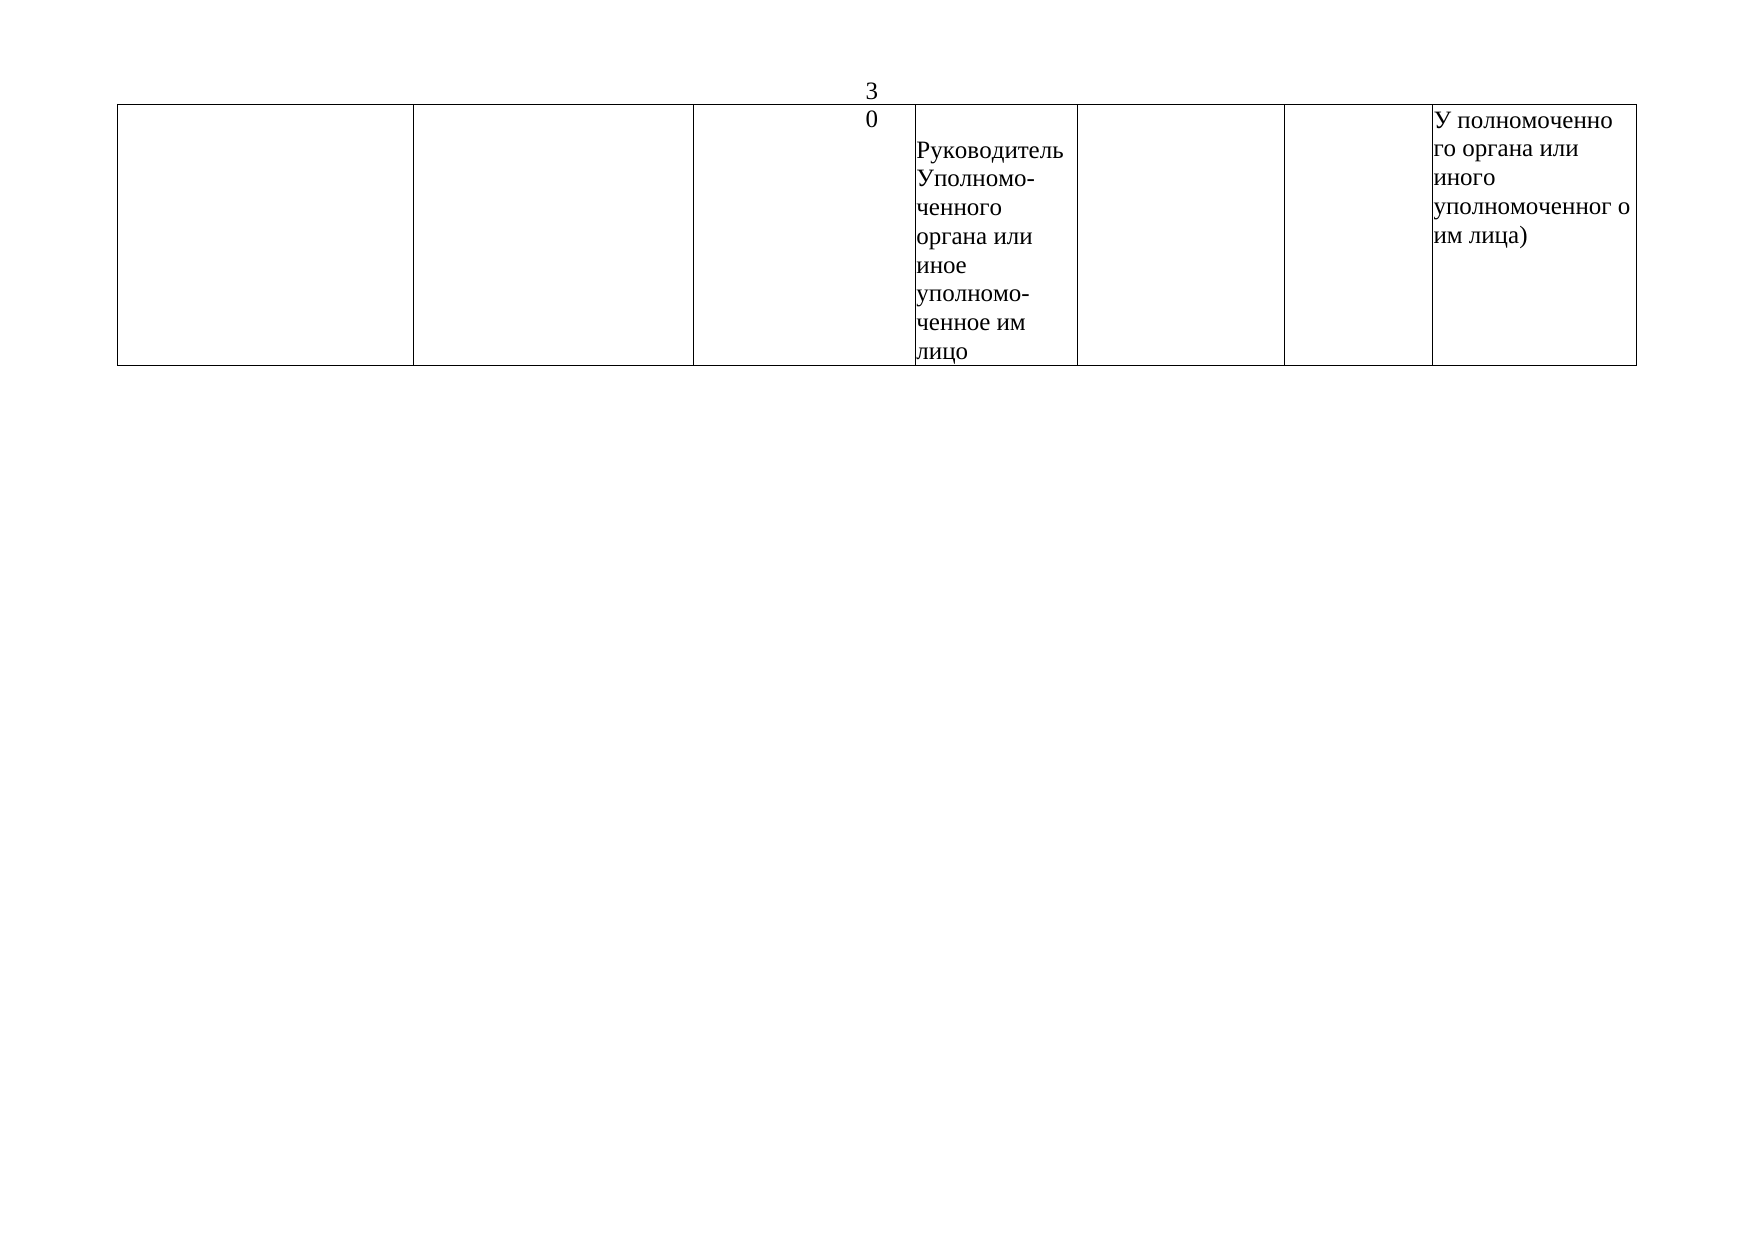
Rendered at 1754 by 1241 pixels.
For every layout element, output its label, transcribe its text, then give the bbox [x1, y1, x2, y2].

table_header [694, 105, 915, 365]
table_header [118, 105, 413, 365]
table_header У полномоченно го органа или иного уполномоченног о им лица) [1433, 105, 1636, 365]
table_header [1285, 105, 1432, 365]
table_header [1078, 105, 1284, 365]
table_header [414, 105, 693, 365]
table_header Руководитель Уполномоченного органа или иное уполномоченное им лицо [916, 105, 1077, 365]
